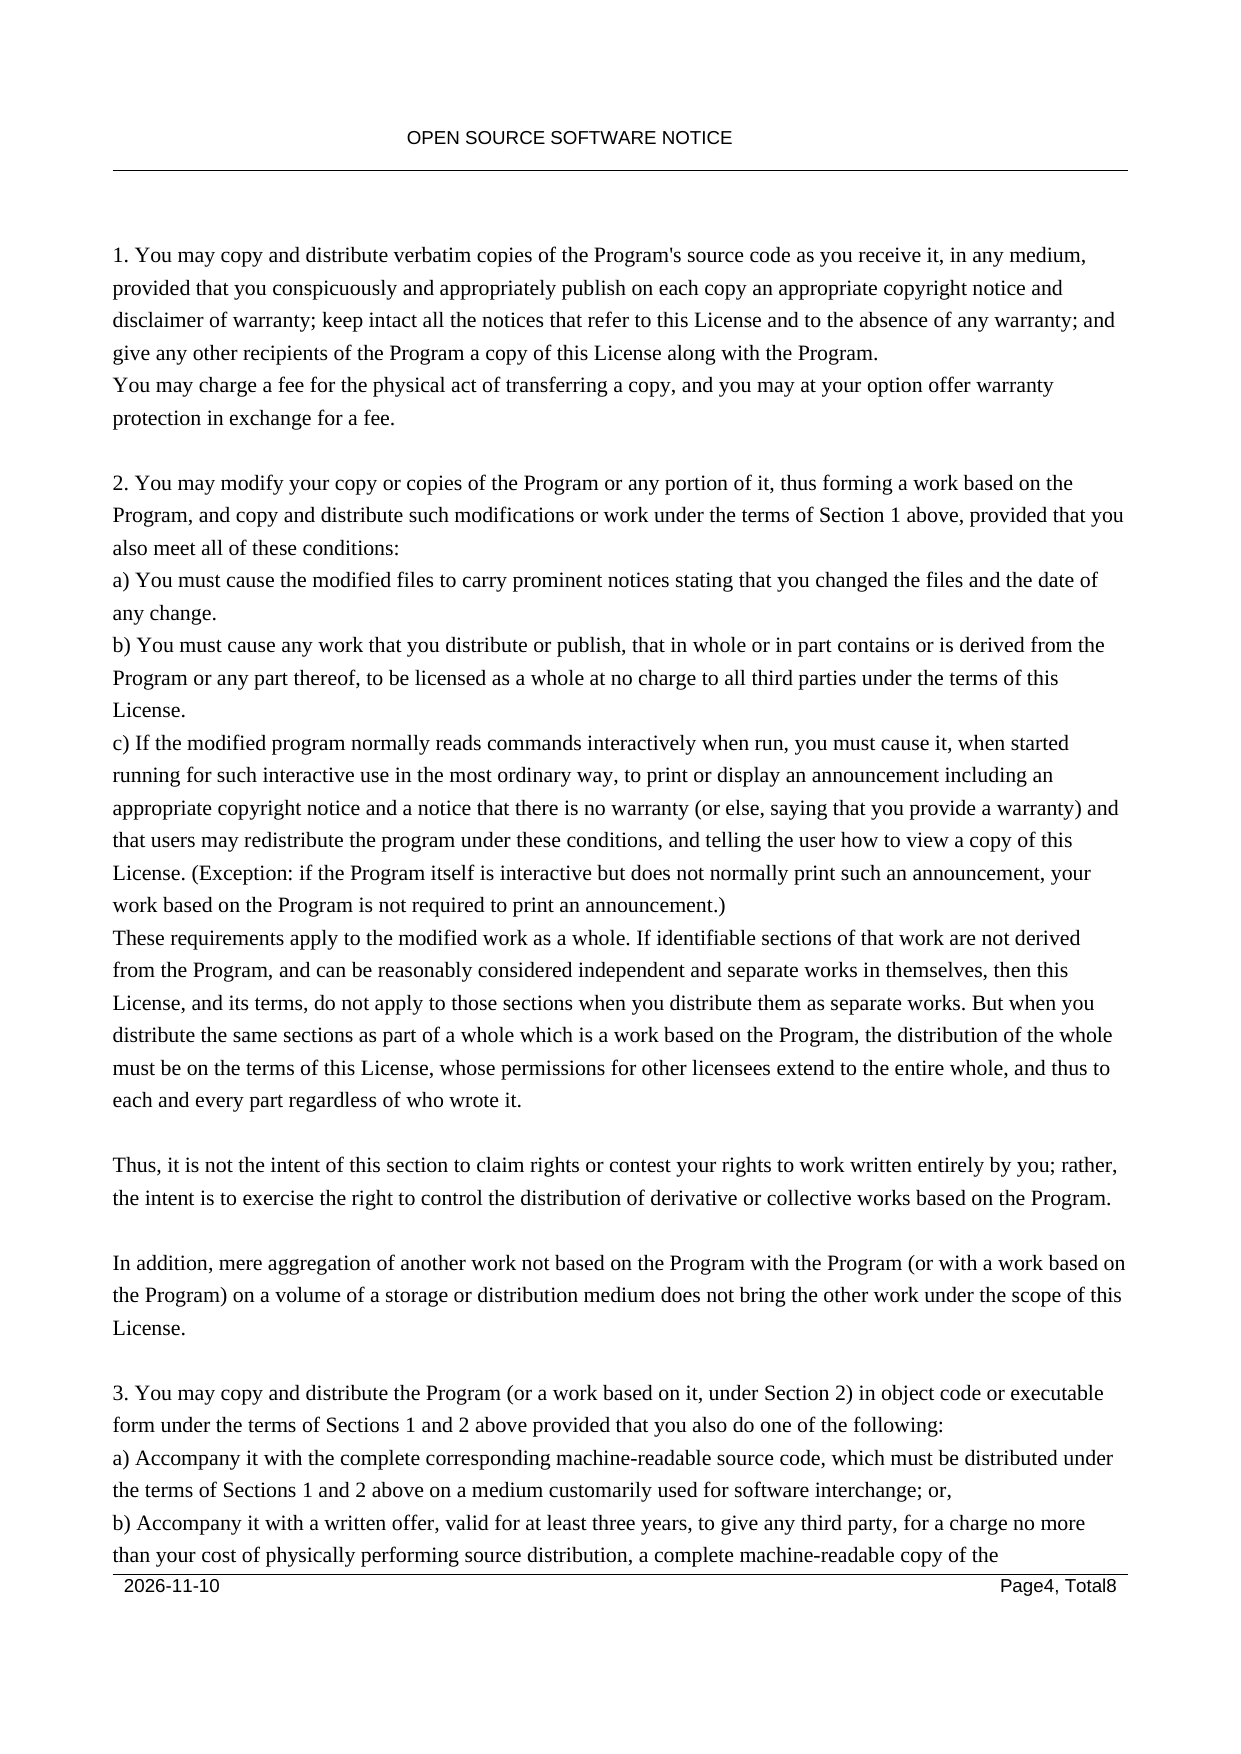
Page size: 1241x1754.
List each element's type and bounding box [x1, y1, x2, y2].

text [112, 206, 1128, 1571]
